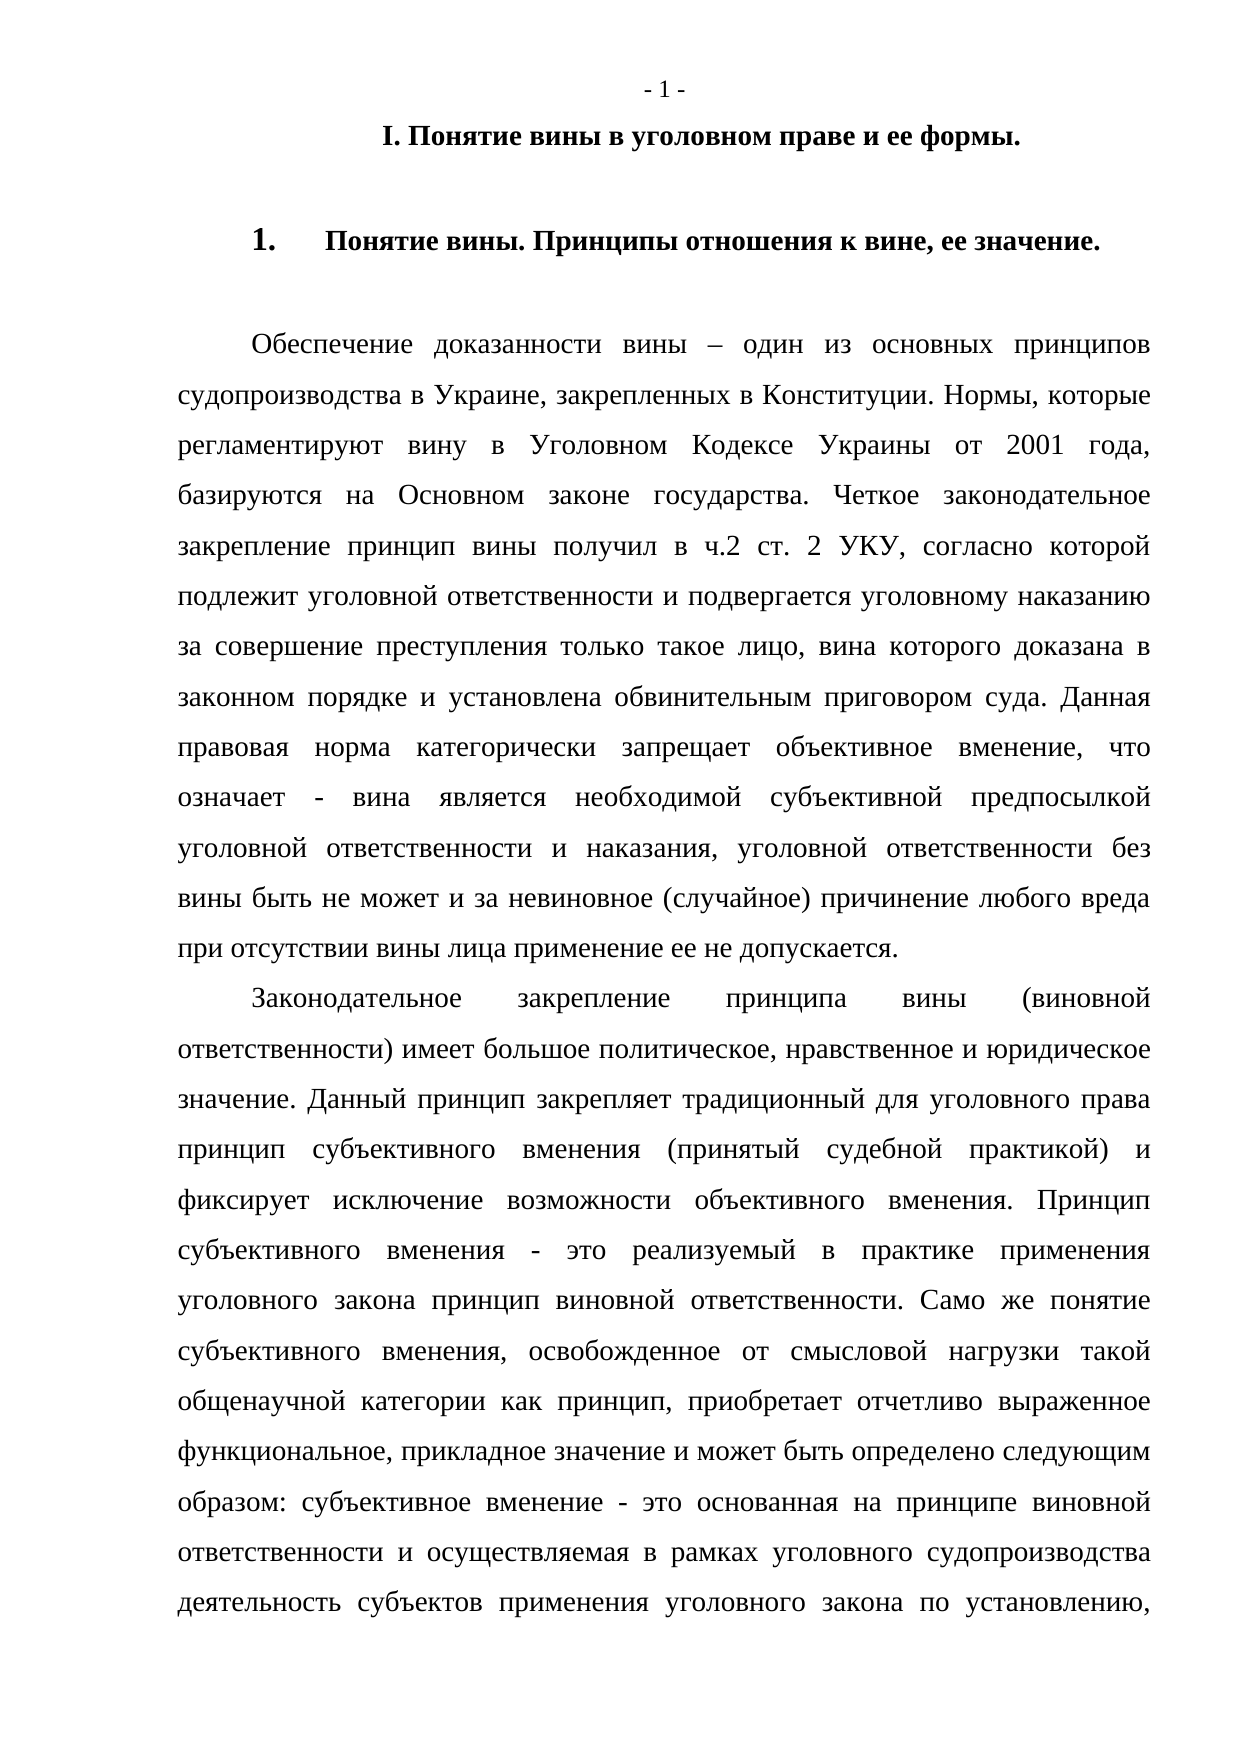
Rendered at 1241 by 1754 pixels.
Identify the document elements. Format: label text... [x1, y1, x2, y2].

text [177, 981, 1152, 1618]
list Понятие вины. Принципы отношения к вине, ее значение. [177, 219, 1152, 257]
text I. Понятие вины в уголовном праве и ее формы. [177, 118, 1152, 152]
text Обеспечение доказанности вины – один из основных принципов судопроизводства в Украине, закрепленных в Конституции. Нормы, которые регламентируют вину в Уголовном Кодексе Украины от 2001 года, базируются на Основном законе государства. Четкое законодательное закрепление принцип вины получил в ч.2 ст. 2 УКУ, согласно которой подлежит уголовной ответственности и подвергается уголовному наказанию за совершение преступления только такое лицо, вина которого доказана в законном порядке и установлена обвинительным приговором суда. Данная правовая норма категорически запрещает объективное вменение, что означает - вина является необходимой субъективной предпосылкой уголовной ответственности и наказания, уголовной ответственности без вины быть не может и за невиновное (случайное) причинение любого вреда при отсутствии вины лица применение ее не допускается. [177, 327, 1152, 964]
